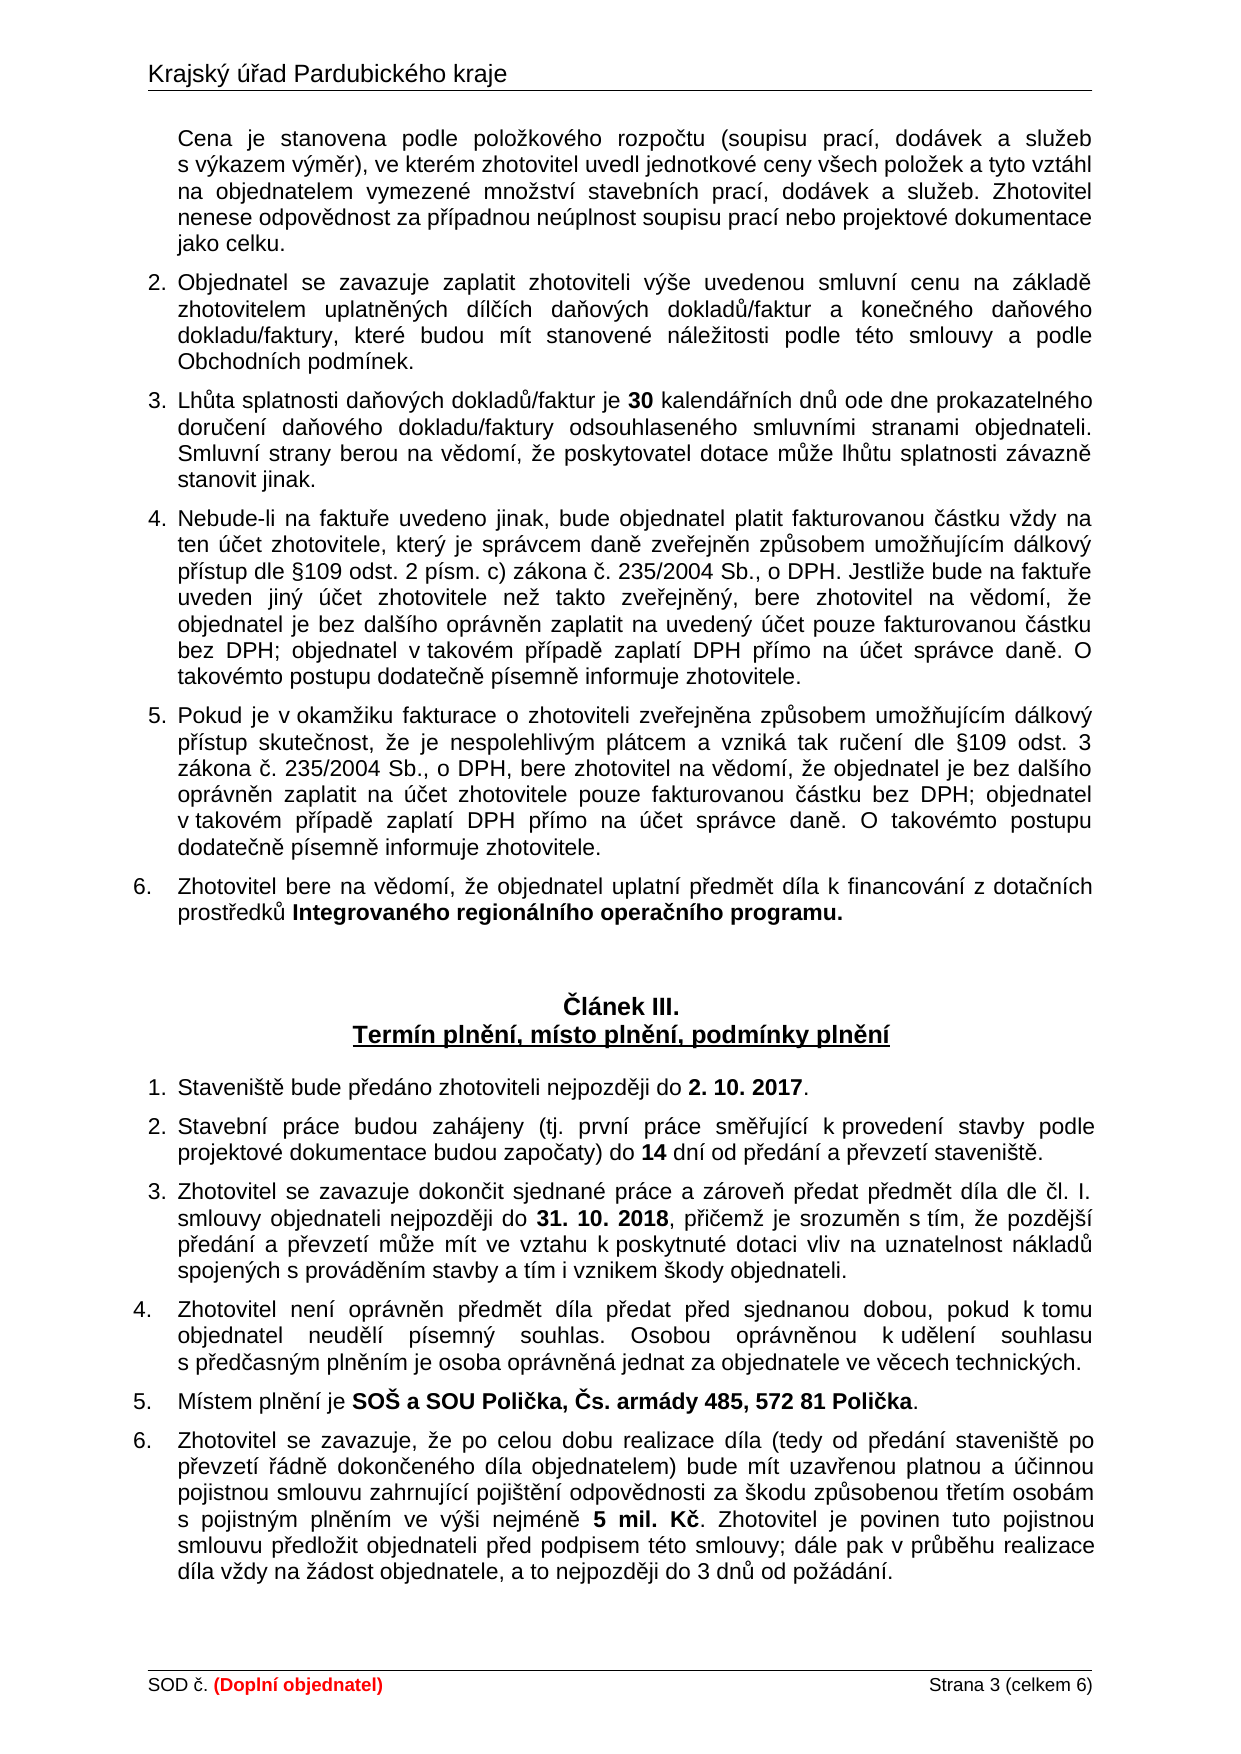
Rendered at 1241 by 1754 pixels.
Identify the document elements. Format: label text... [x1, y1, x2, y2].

list Zhotovitel není oprávněn předmět díla předat před sjednanou dobou, pokud k tomu objednatel neudělí písemný souhlas. Osobou oprávněnou k udělení souhlasu s předčasným plněním je osoba oprávněná jednat za objednatele ve věcech technických. [133, 1296, 1092, 1375]
text Termín plnění, místo plnění, podmínky plnění [148, 1020, 1095, 1049]
text 3. Lhůta splatnosti daňových dokladů/faktur je 30 kalendářních dnů ode dne prokazatelného doručení daňového dokladu/faktury odsouhlaseného smluvními stranami objednateli. Smluvní strany berou na vědomí, že poskytovatel dotace může lhůtu splatnosti závazně stanovit jinak. [148, 387, 1092, 493]
text 5. Pokud je v okamžiku fakturace o zhotoviteli zveřejněna způsobem umožňujícím dálkový přístup skutečnost, že je nespolehlivým plátcem a vzniká tak ručení dle §109 odst. 3 zákona č. 235/2004 Sb., o DPH, bere zhotovitel na vědomí, že objednatel je bez dalšího oprávněn zaplatit na účet zhotovitele pouze fakturovanou částku bez DPH; objednatel v takovém případě zaplatí DPH přímo na účet správce daně. O takovémto postupu dodatečně písemně informuje zhotovitele. [148, 702, 1092, 860]
list Stavební práce budou zahájeny (tj. první práce směřující k provedení stavby podle projektové dokumentace budou započaty) do 14 dní od předání a převzetí staveniště. [148, 1113, 1095, 1166]
list Zhotovitel se zavazuje, že po celou dobu realizace díla (tedy od předání staveniště po převzetí řádně dokončeného díla objednatelem) bude mít uzavřenou platnou a účinnou pojistnou smlouvu zahrnující pojištění odpovědnosti za škodu způsobenou třetím osobám s pojistným plněním ve výši nejméně 5 mil. Kč. Zhotovitel je povinen tuto pojistnou smlouvu předložit objednateli před podpisem této smlouvy; dále pak v průběhu realizace díla vždy na žádost objednatele, a to nejpozději do 3 dnů od požádání. [133, 1427, 1095, 1585]
text 2. Objednatel se zavazuje zaplatit zhotoviteli výše uvedenou smluvní cenu na základě zhotovitelem uplatněných dílčích daňových dokladů/faktur a konečného daňového dokladu/faktury, které budou mít stanovené náležitosti podle této smlouvy a podle Obchodních podmínek. [148, 269, 1092, 375]
text Článek III. [148, 992, 1095, 1020]
list Místem plnění je SOŠ a SOU Polička, Čs. armády 485, 572 81 Polička. [133, 1388, 1092, 1414]
text 4. Nebude-li na faktuře uvedeno jinak, bude objednatel platit fakturovanou částku vždy na ten účet zhotovitele, který je správcem daně zveřejněn způsobem umožňujícím dálkový přístup dle §109 odst. 2 písm. c) zákona č. 235/2004 Sb., o DPH. Jestliže bude na faktuře uveden jiný účet zhotovitele než takto zveřejněný, bere zhotovitel na vědomí, že objednatel je bez dalšího oprávněn zaplatit na uvedený účet pouze fakturovanou částku bez DPH; objednatel v takovém případě zaplatí DPH přímo na účet správce daně. O takovémto postupu dodatečně písemně informuje zhotovitele. [148, 505, 1092, 689]
text 6. Zhotovitel bere na vědomí, že objednatel uplatní předmět díla k financování z dotačních prostředků Integrovaného regionálního operačního programu. [133, 873, 1092, 925]
list Zhotovitel se zavazuje dokončit sjednané práce a zároveň předat předmět díla dle čl. I. smlouvy objednateli nejpozději do 31. 10. 2018, přičemž je srozuměn s tím, že pozdější předání a převzetí může mít ve vztahu k poskytnuté dotaci vliv na uznatelnost nákladů spojených s prováděním stavby a tím i vznikem škody objednateli. [148, 1178, 1092, 1284]
list Staveniště bude předáno zhotoviteli nejpozději do 2. 10. 2017. [148, 1074, 1095, 1101]
text Cena je stanovena podle položkového rozpočtu (soupisu prací, dodávek a služeb s výkazem výměr), ve kterém zhotovitel uvedl jednotkové ceny všech položek a tyto vztáhl na objednatelem vymezené množství stavebních prací, dodávek a služeb. Zhotovitel nenese odpovědnost za případnou neúplnost soupisu prací nebo projektové dokumentace jako celku. [177, 125, 1092, 257]
